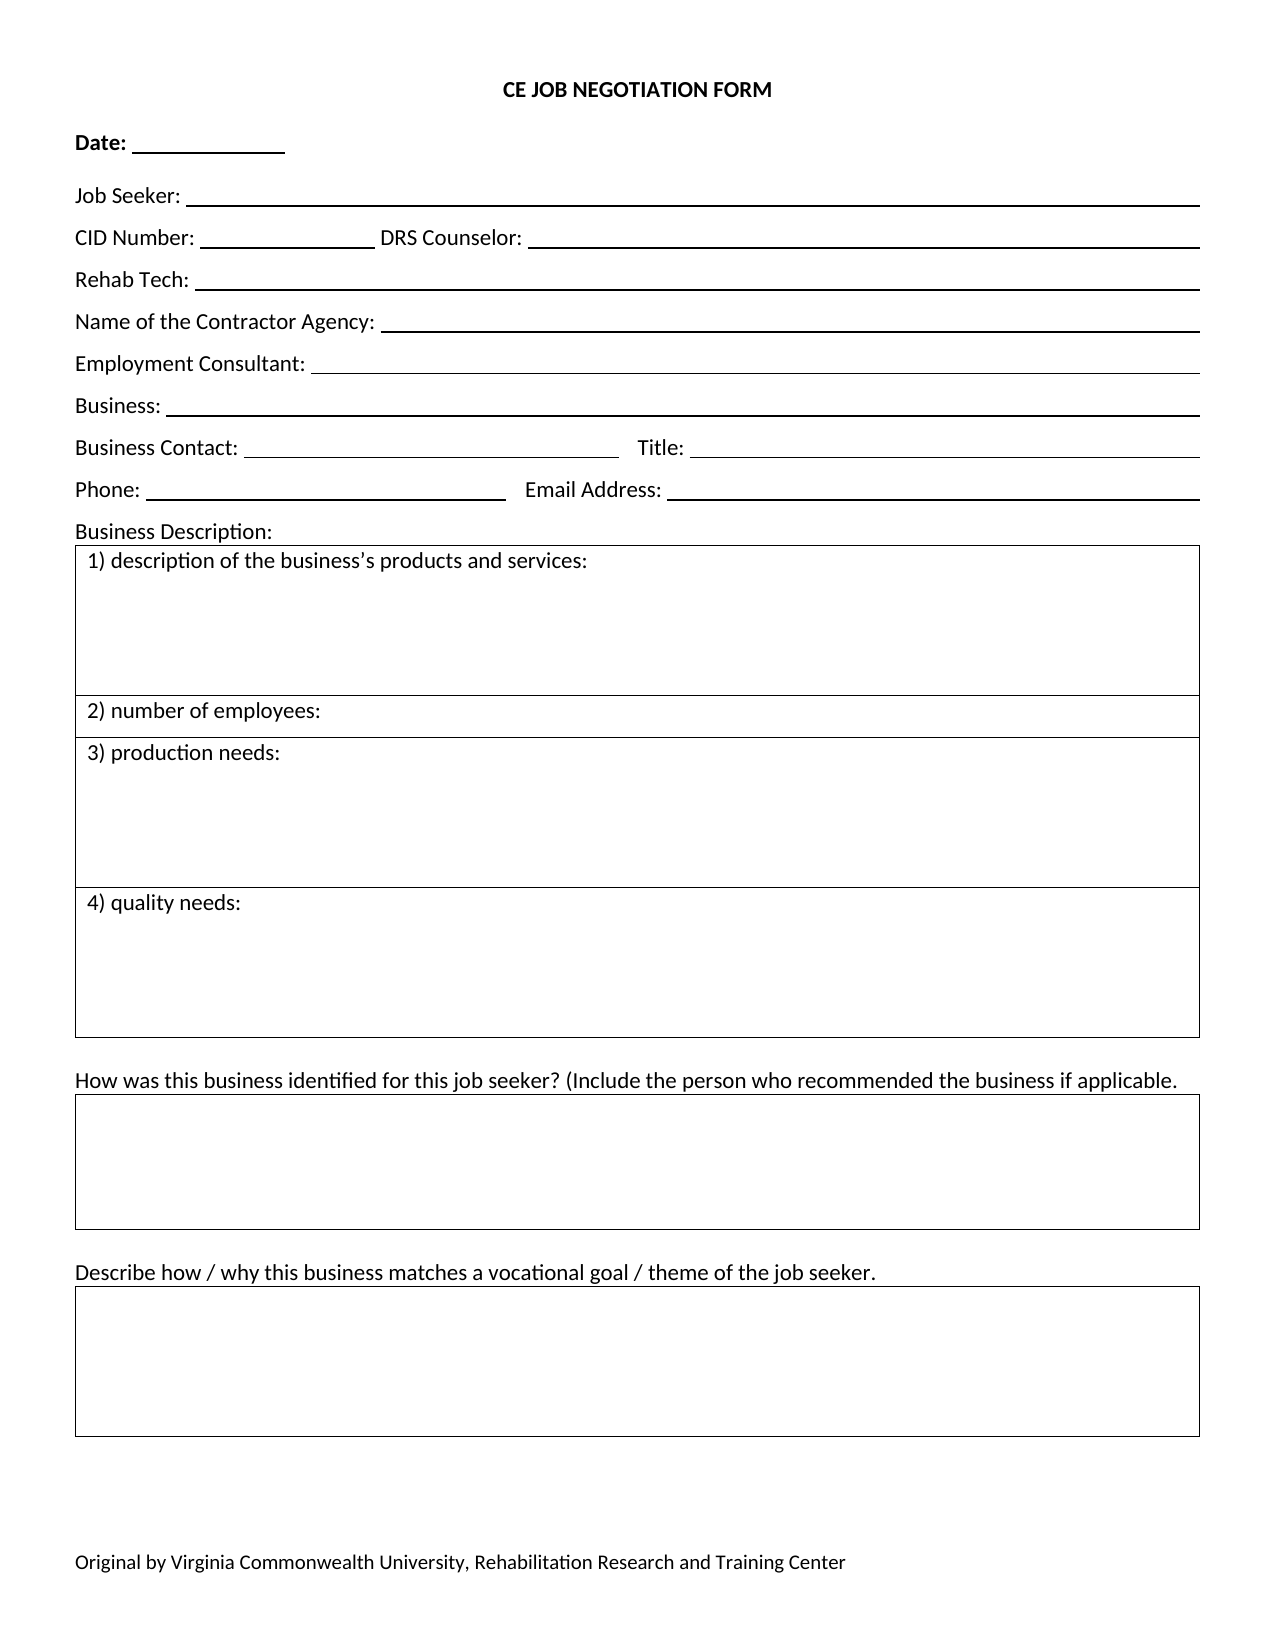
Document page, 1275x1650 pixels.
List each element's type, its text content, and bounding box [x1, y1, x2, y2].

text Business Contact: Title: [75, 433, 1200, 461]
table_header 1) description of the business’s products and services: [76, 546, 1199, 695]
text Job Seeker: [75, 181, 1200, 209]
text Describe how / why this business matches a vocational goal / theme of the job seeker. [75, 1258, 1200, 1286]
text Employment Consultant: [75, 349, 1200, 377]
text Date: [75, 128, 1200, 156]
table_header [76, 1287, 1199, 1436]
text Name of the Contractor Agency: [75, 307, 1200, 335]
text Business Description: [75, 517, 1200, 545]
text Phone: Email Address: [75, 475, 1200, 503]
text CID Number: DRS Counselor: [75, 223, 1200, 251]
table_cell 4) quality needs: [76, 888, 1199, 1037]
text Business: [75, 391, 1200, 419]
table_cell 2) number of employees: [76, 696, 1199, 737]
text CE JOB NEGOTIATION FORM [75, 75, 1200, 103]
text How was this business identified for this job seeker? (Include the person who recommended the business if applicable. [75, 1066, 1200, 1094]
table_header [76, 1095, 1199, 1229]
table_cell 3) production needs: [76, 738, 1199, 887]
text Rehab Tech: [75, 265, 1200, 293]
